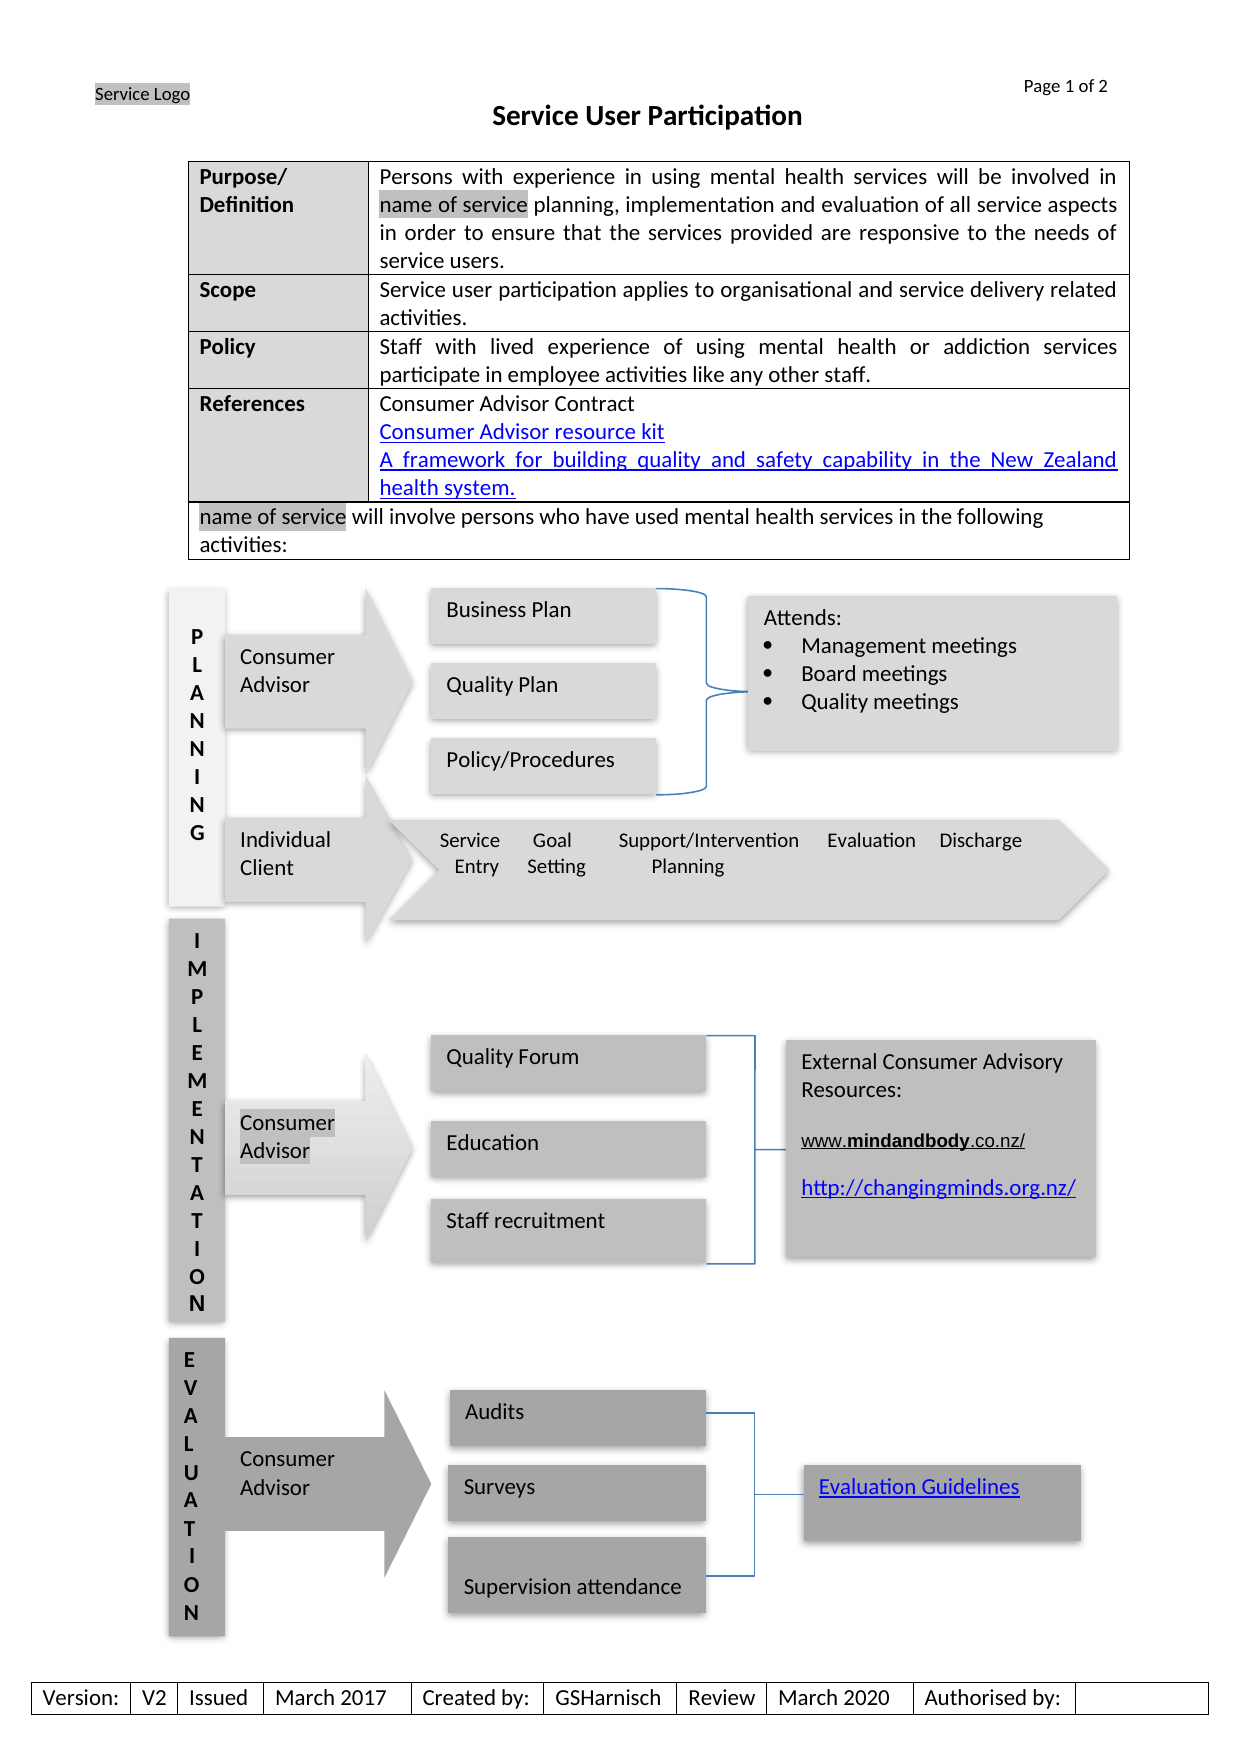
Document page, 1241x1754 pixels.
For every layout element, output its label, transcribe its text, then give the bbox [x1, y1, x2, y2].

table_cell Service user participation applies to organisational and service delivery related activities. [369, 275, 1129, 331]
table_cell Scope [189, 275, 368, 331]
table_cell name of service will involve persons who have used mental health services in the following activities: [189, 503, 1129, 558]
table_cell Policy [189, 332, 368, 388]
table_cell References [189, 389, 368, 501]
table_header Purpose/ Definition [189, 162, 368, 274]
table_cell Staff with lived experience of using mental health or addiction services participate in employee activities like any other staff. [369, 332, 1129, 388]
table_header Persons with experience in using mental health services will be involved in name of service planning, implementation and evaluation of all service aspects in order to ensure that the services provided are responsive to the needs of service users. [369, 162, 1129, 274]
table_cell Consumer Advisor Contract Consumer Advisor resource kit A framework for building quality and safety capability in the New Zealand health system. [369, 389, 1129, 501]
